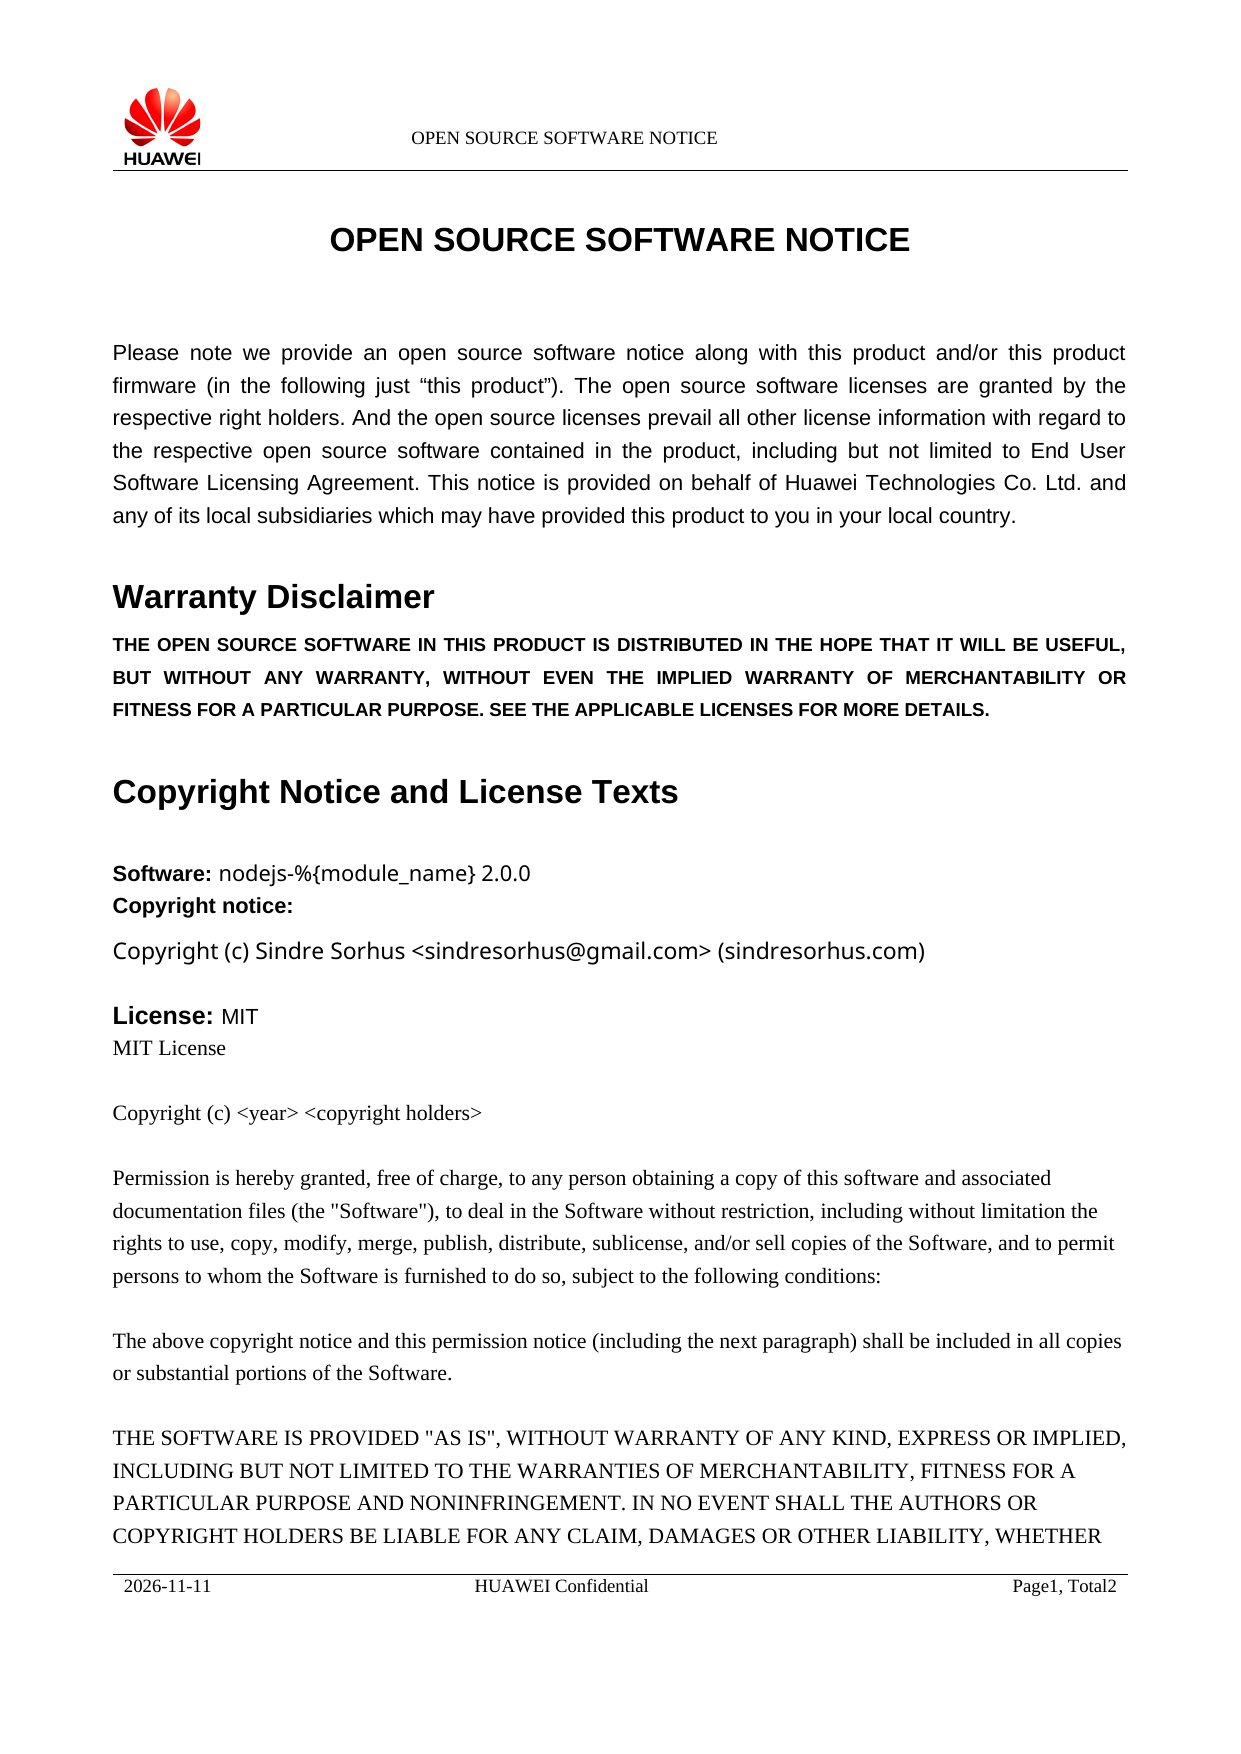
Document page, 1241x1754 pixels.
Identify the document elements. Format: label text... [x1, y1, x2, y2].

text Warranty Disclaimer [112, 564, 1128, 629]
text The open source software in this product is distributed in the hope that it will be useful, but WITHOUT ANY WARRANTY, without even the implied warranty of MERCHANTABILITY or FITNESS FOR A PARTICULAR PURPOSE. See the applicable licenses for more details. [112, 629, 1128, 726]
text Copyright (c) Sindre Sorhus <sindresorhus@gmail.com> (sindresorhus.com) [112, 934, 1128, 999]
text OPEN SOURCE SOFTWARE NOTICE [112, 206, 1128, 271]
text License: MIT [112, 999, 1128, 1031]
text Please note we provide an open source software notice along with this product and/or this product firmware (in the following just “this product”). The open source software licenses are granted by the respective right holders. And the open source licenses prevail all other license information with regard to the respective open source software contained in the product, including but not limited to End User Software Licensing Agreement. This notice is provided on behalf of Huawei Technologies Co. Ltd. and any of its local subsidiaries which may have provided this product to you in your local country. [112, 336, 1128, 531]
title Software: nodejs-%{module_name} 2.0.0 [112, 856, 1128, 889]
picture [124, 88, 201, 165]
text Copyright notice: [112, 889, 1128, 921]
text Copyright Notice and License Texts [112, 759, 1128, 824]
